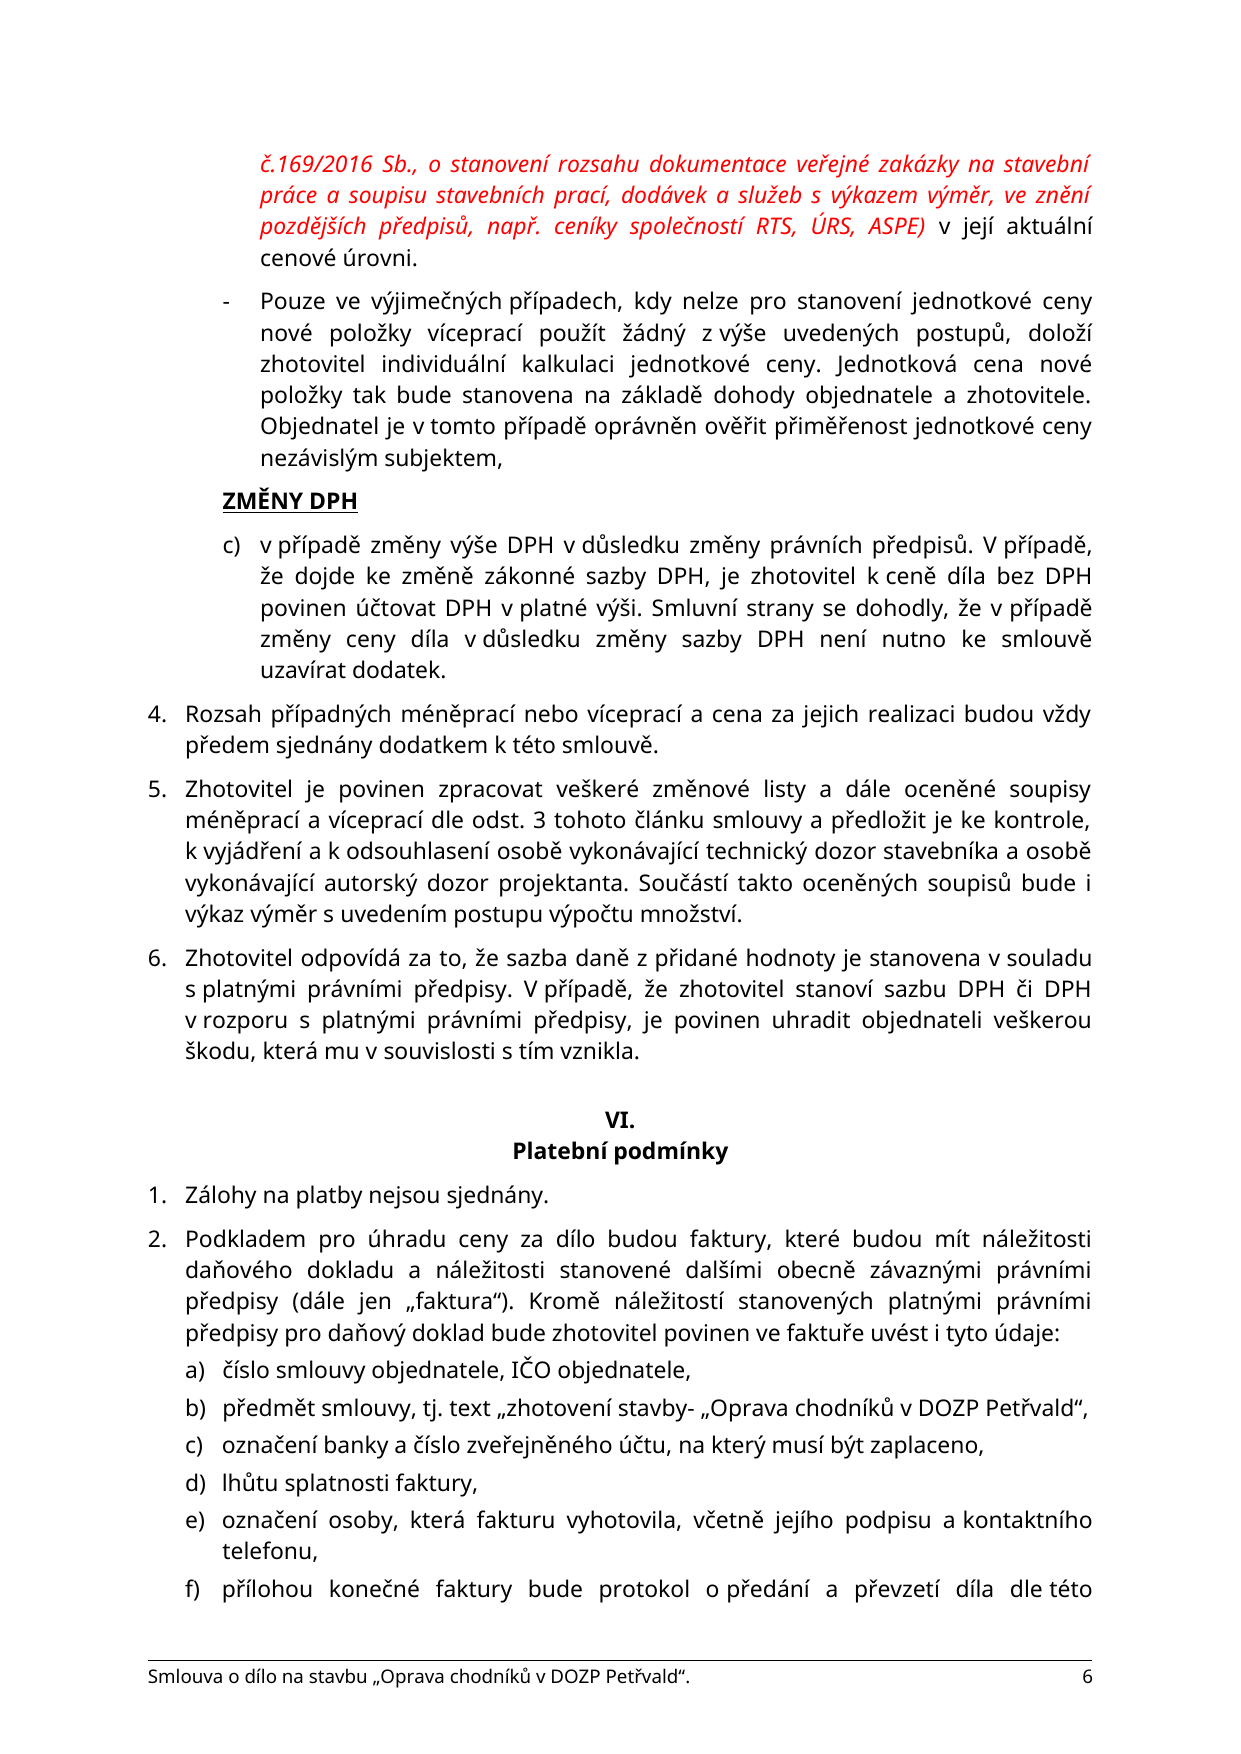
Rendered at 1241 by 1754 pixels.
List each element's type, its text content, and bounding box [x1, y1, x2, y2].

list lhůtu splatnosti faktury, [185, 1466, 1092, 1498]
list označení banky a číslo zveřejněného účtu, na který musí být zaplaceno, [185, 1429, 1092, 1460]
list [222, 148, 1092, 273]
list Zhotovitel je povinen zpracovat veškeré změnové listy a dále oceněné soupisy méněprací a víceprací dle odst. 3 tohoto článku smlouvy a předložit je ke kontrole, k vyjádření a k odsouhlasení osobě vykonávající technický dozor stavebníka a osobě vykonávající autorský dozor projektanta. Součástí takto oceněných soupisů bude i výkaz výměr s uvedením postupu výpočtu množství. [148, 773, 1092, 929]
list Rozsah případných méněprací nebo víceprací a cena za jejich realizaci budou vždy předem sjednány dodatkem k této smlouvě. [148, 698, 1092, 760]
list Zálohy na platby nejsou sjednány. [148, 1179, 1092, 1210]
text ZMĚNY DPH [222, 485, 1092, 516]
list předmět smlouvy, tj. text „zhotovení stavby- „Oprava chodníků v DOZP Petřvald“, [185, 1391, 1092, 1423]
list Podkladem pro úhradu ceny za dílo budou faktu, které budou mít náležitosti daňového dokladu a náležitosti stanovené dalšími obecně závaznými právními předpisy (dále jen „faktura“). Kromě náležitostí stanovených platnými právními předpisy pro daňový doklad bude zhotovitel povinen ve faktuře uvést i tyto údaje: [148, 1223, 1092, 1348]
list Pouze ve výjimečných případech, kdy nelze pro stanovení jednotkové ceny nové položky víceprací použít žádný z výše uvedených postupů, doloží zhotovitel individuální kalkulaci jednotkové ceny. Jednotková cena nové položky tak bude stanovena na základě dohody objednatele a zhotovitele. Objednatel je v tomto případě oprávněn ověřit přiměřenost jednotkové ceny nezávislým subjektem, [222, 285, 1092, 473]
list v případě změny výše DPH v důsledku změny právních předpisů. V případě, že dojde ke změně zákonné sazby DPH, je zhotovitel k ceně díla bez DPH povinen účtovat DPH v platné výši. Smluvní strany se dohodly, že v případě změny ceny díla v důsledku změny sazby DPH není nutno ke smlouvě uzavírat dodatek. [222, 529, 1092, 685]
list Zhotovitel odpovídá za to, že sazba daně z přidané hodnoty je stanovena v souladu s platnými právními předpisy. V případě, že zhotovitel stanoví sazbu DPH či DPH v rozporu s platnými právními předpisy, je povinen uhradit objednateli veškerou škodu, která mu v souvislosti s tím vznikla. [148, 941, 1092, 1066]
text VI. Platební podmínky [148, 1104, 1092, 1166]
list číslo smlouvy objednatele, IČO objednatele, [185, 1354, 1092, 1385]
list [185, 1573, 1092, 1604]
list označení osoby, která fakturu vyhotovila, včetně jejího podpisu a kontaktního telefonu, [185, 1504, 1092, 1566]
